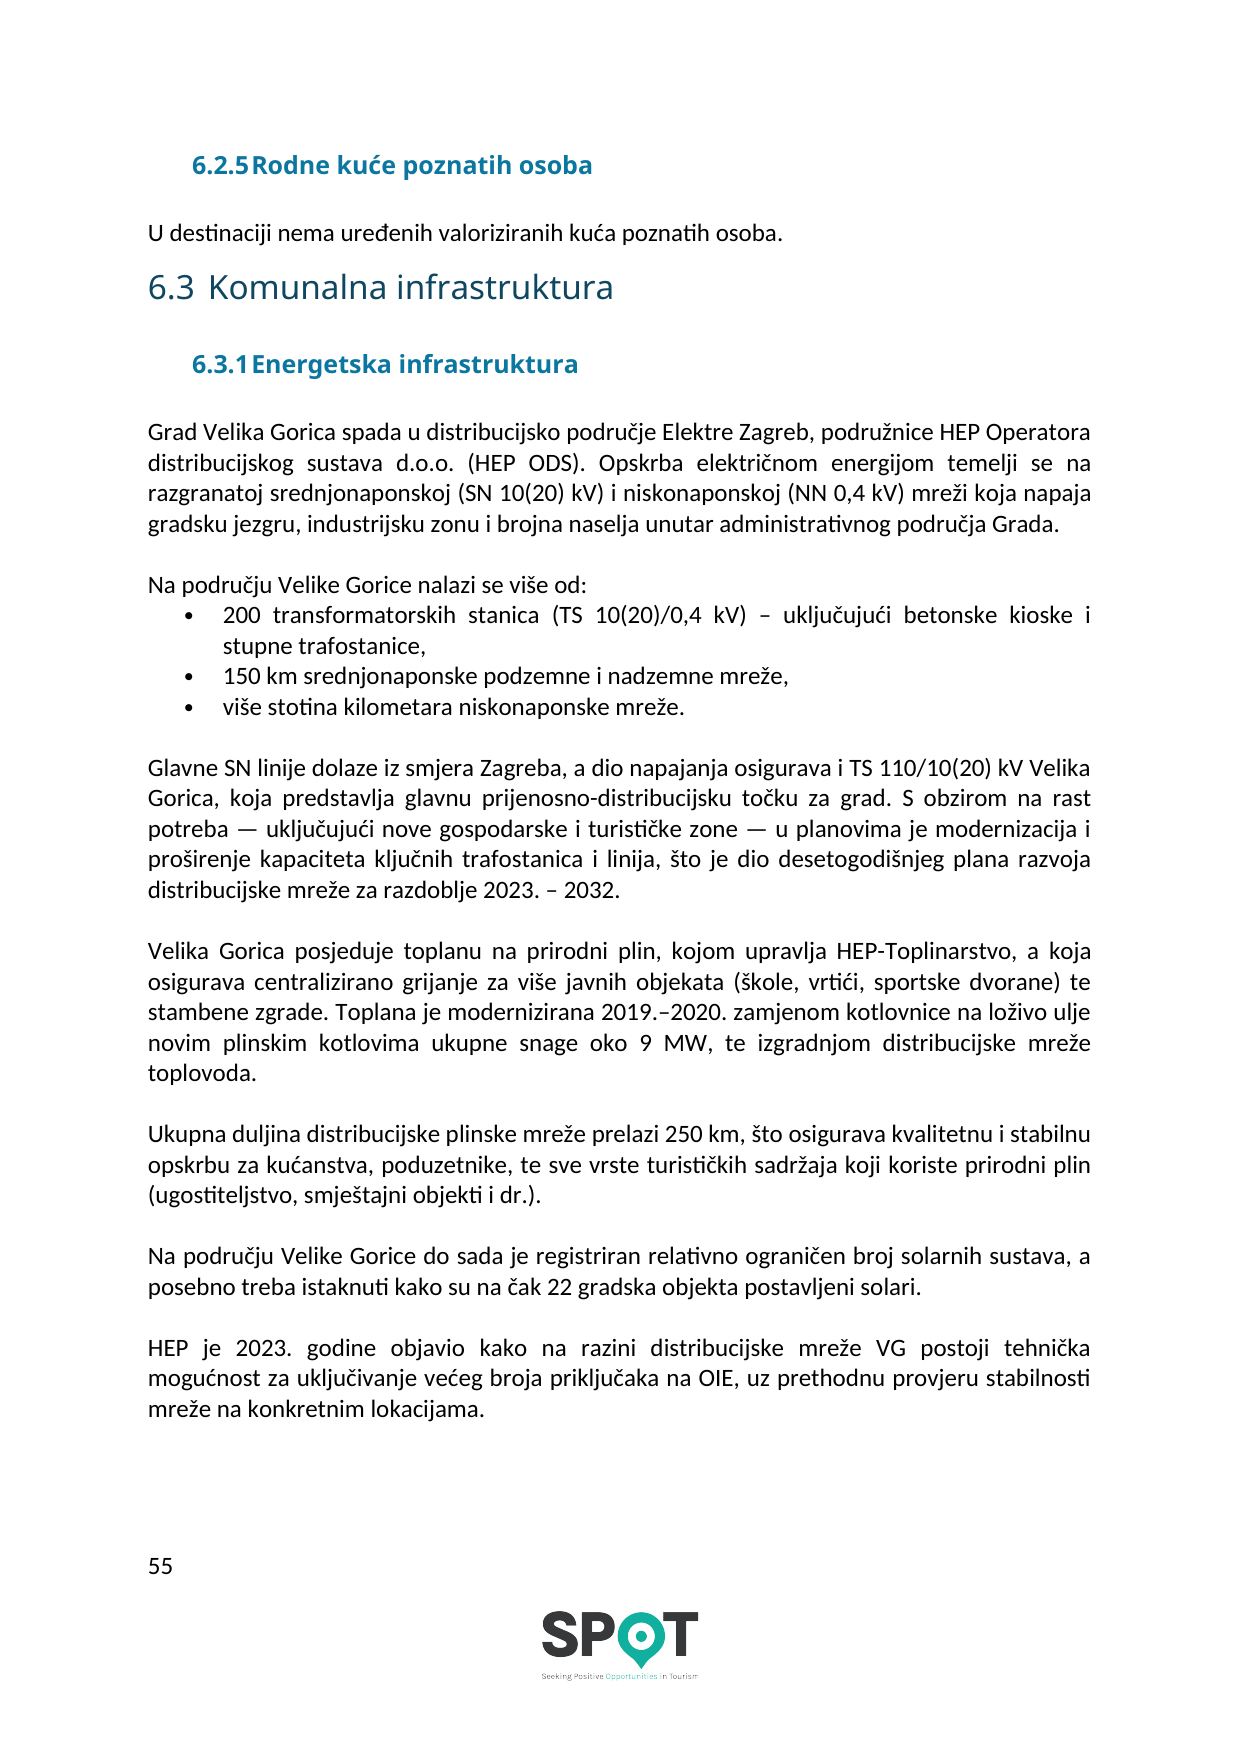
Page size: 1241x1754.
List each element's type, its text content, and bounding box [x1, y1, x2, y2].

picture [542, 1611, 699, 1681]
text U destinaciji nema uređenih valoriziranih kuća poznatih osoba. [148, 217, 1093, 247]
text Grad Velika Gorica spada u distribucijsko područje Elektre Zagreb, podružnice HEP Operatora distribucijskog sustava d.o.o. (HEP ODS). Opskrba električnom energijom temelji se na razgranatoj srednjonaponskoj (SN 10(20) kV) i niskonaponskoj (NN 0,4 kV) mreži koja napaja gradsku jezgru, industrijsku zonu i brojna naselja unutar administrativnog područja Grada. [148, 416, 1093, 538]
text Velika Gorica posjeduje toplanu na prirodni plin, kojom upravlja HEP-Toplinarstvo, a koja osigurava centralizirano grijanje za više javnih objekata (škole, vrtići, sportske dvorane) te stambene zgrade. Toplana je modernizirana 2019.–2020. zamjenom kotlovnice na loživo ulje novim plinskim kotlovima ukupne snage oko 9 MW, te izgradnjom distribucijske mreže toplovoda. [148, 935, 1093, 1088]
subtitle Komunalna infrastruktura [148, 264, 1093, 309]
text Ukupna duljina distribucijske plinske mreže prelazi 250 km, što osigurava kvalitetnu i stabilnu opskrbu za kućanstva, poduzetnike, te sve vrste turističkih sadržaja koji koriste prirodni plin (ugostiteljstvo, smještajni objekti i dr.). [148, 1118, 1093, 1210]
subtitle Energetska infrastruktura [192, 347, 1093, 381]
list 200 transformatorskih stanica (TS 10(20)/0,4 kV) – uključujući betonske kioske i stupne trafostanice, [185, 599, 1093, 660]
subtitle Rodne kuće poznatih osoba [192, 148, 1093, 182]
list više stotina kilometara niskonaponske mreže. [185, 691, 1093, 721]
text HEP je 2023. godine objavio kako na razini distribucijske mreže VG postoji tehnička mogućnost za uključivanje većeg broja priključaka na OIE, uz prethodnu provjeru stabilnosti mreže na konkretnim lokacijama. [148, 1332, 1093, 1423]
list 150 km srednjonaponske podzemne i nadzemne mreže, [185, 660, 1093, 691]
text Na području Velike Gorice do sada je registriran relativno ograničen broj solarnih sustava, a posebno treba istaknuti kako su na čak 22 gradska objekta postavljeni solari. [148, 1240, 1093, 1301]
text Na području Velike Gorice nalazi se više od: [148, 569, 1093, 599]
text Glavne SN linije dolaze iz smjera Zagreba, a dio napajanja osigurava i TS 110/10(20) kV Velika Gorica, koja predstavlja glavnu prijenosno-distribucijsku točku za grad. S obzirom na rast potreba — uključujući nove gospodarske i turističke zone — u planovima je modernizacija i proširenje kapaciteta ključnih trafostanica i linija, što je dio desetogodišnjeg plana razvoja distribucijske mreže za razdoblje 2023. – 2032. [148, 752, 1093, 904]
